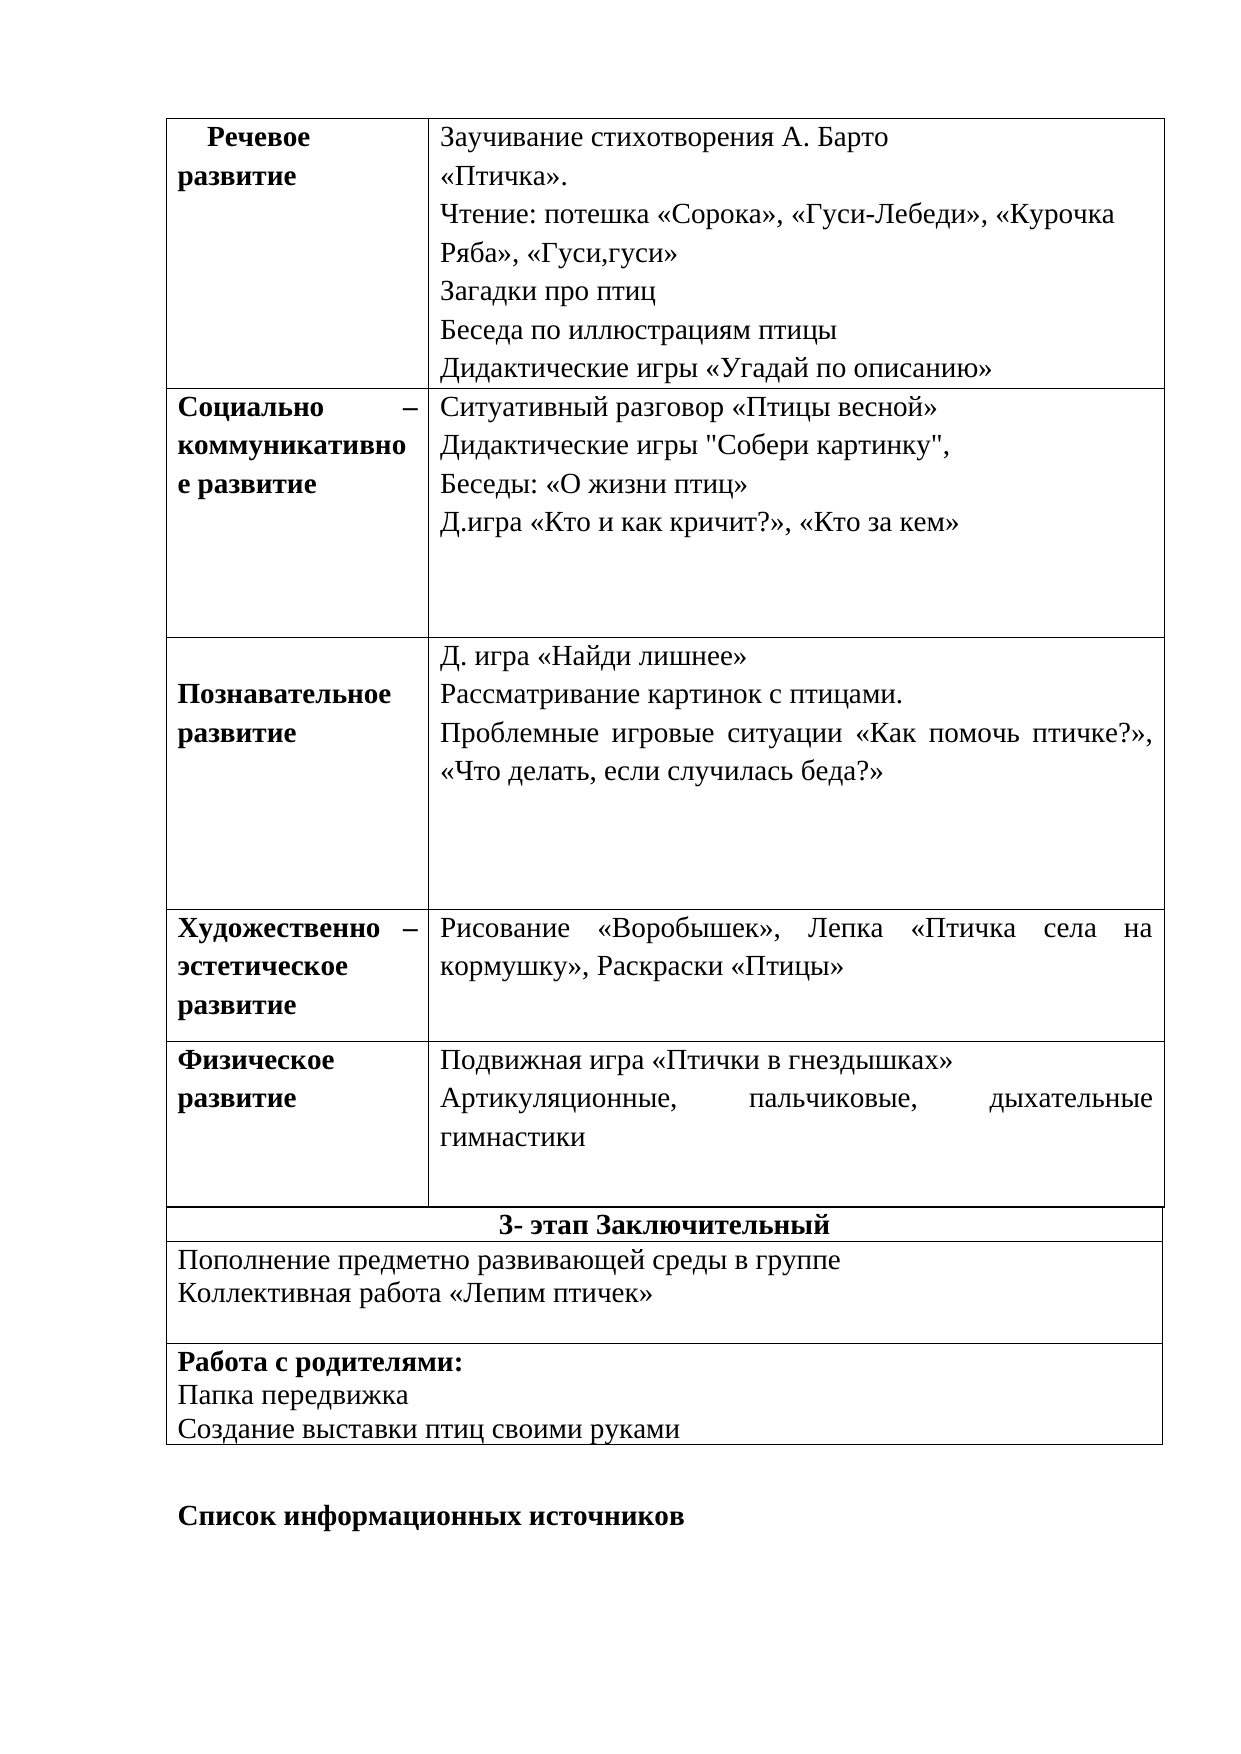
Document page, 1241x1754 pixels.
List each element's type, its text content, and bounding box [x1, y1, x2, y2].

table_cell Познавательное развитие [167, 638, 428, 909]
table_cell Социально – коммуникативное развитие [167, 389, 428, 637]
table_cell Подвижная игра «Птички в гнездышках» Артикуляционные, пальчиковые, дыхательные гимнастики [429, 1042, 1164, 1206]
table_cell Ситуативный разговор «Птицы весной» Дидактические игры "Собери картинку", Беседы: «О жизни птиц» Д.игра «Кто и как кричит?», «Кто за кем» [429, 389, 1164, 637]
table_cell Речевое развитие [167, 119, 428, 388]
table_cell Художественно –эстетическое развитие [167, 910, 428, 1041]
table_cell Работа с родителями: Папка передвижка Создание выставки птиц своими руками [167, 1344, 1162, 1444]
table_cell Физическое развитие [167, 1042, 428, 1206]
table_cell 3- этап Заключительный [167, 1208, 1162, 1241]
table_cell Заучивание стихотворения А. Барто «Птичка». Чтение: потешка «Сорока», «Гуси-Лебеди», «Курочка Ряба», «Гуси,гуси» Загадки про птиц Беседа по иллюстрациям птицы Дидактические игры «Угадай по описанию» [429, 119, 1164, 388]
table_cell Рисование «Воробышек», Лепка «Птичка села на кормушку», Раскраски «Птицы» [429, 910, 1164, 1041]
table_cell Пополнение предметно развивающей среды в группе Коллективная работа «Лепим птичек» [167, 1242, 1162, 1343]
text Список информационных источников [177, 1498, 1152, 1532]
table_cell Д. игра «Найди лишнее» Рассматривание картинок с птицами. Проблемные игровые ситуации «Как помочь птичке?», «Что делать, если случилась беда?» [429, 638, 1164, 909]
